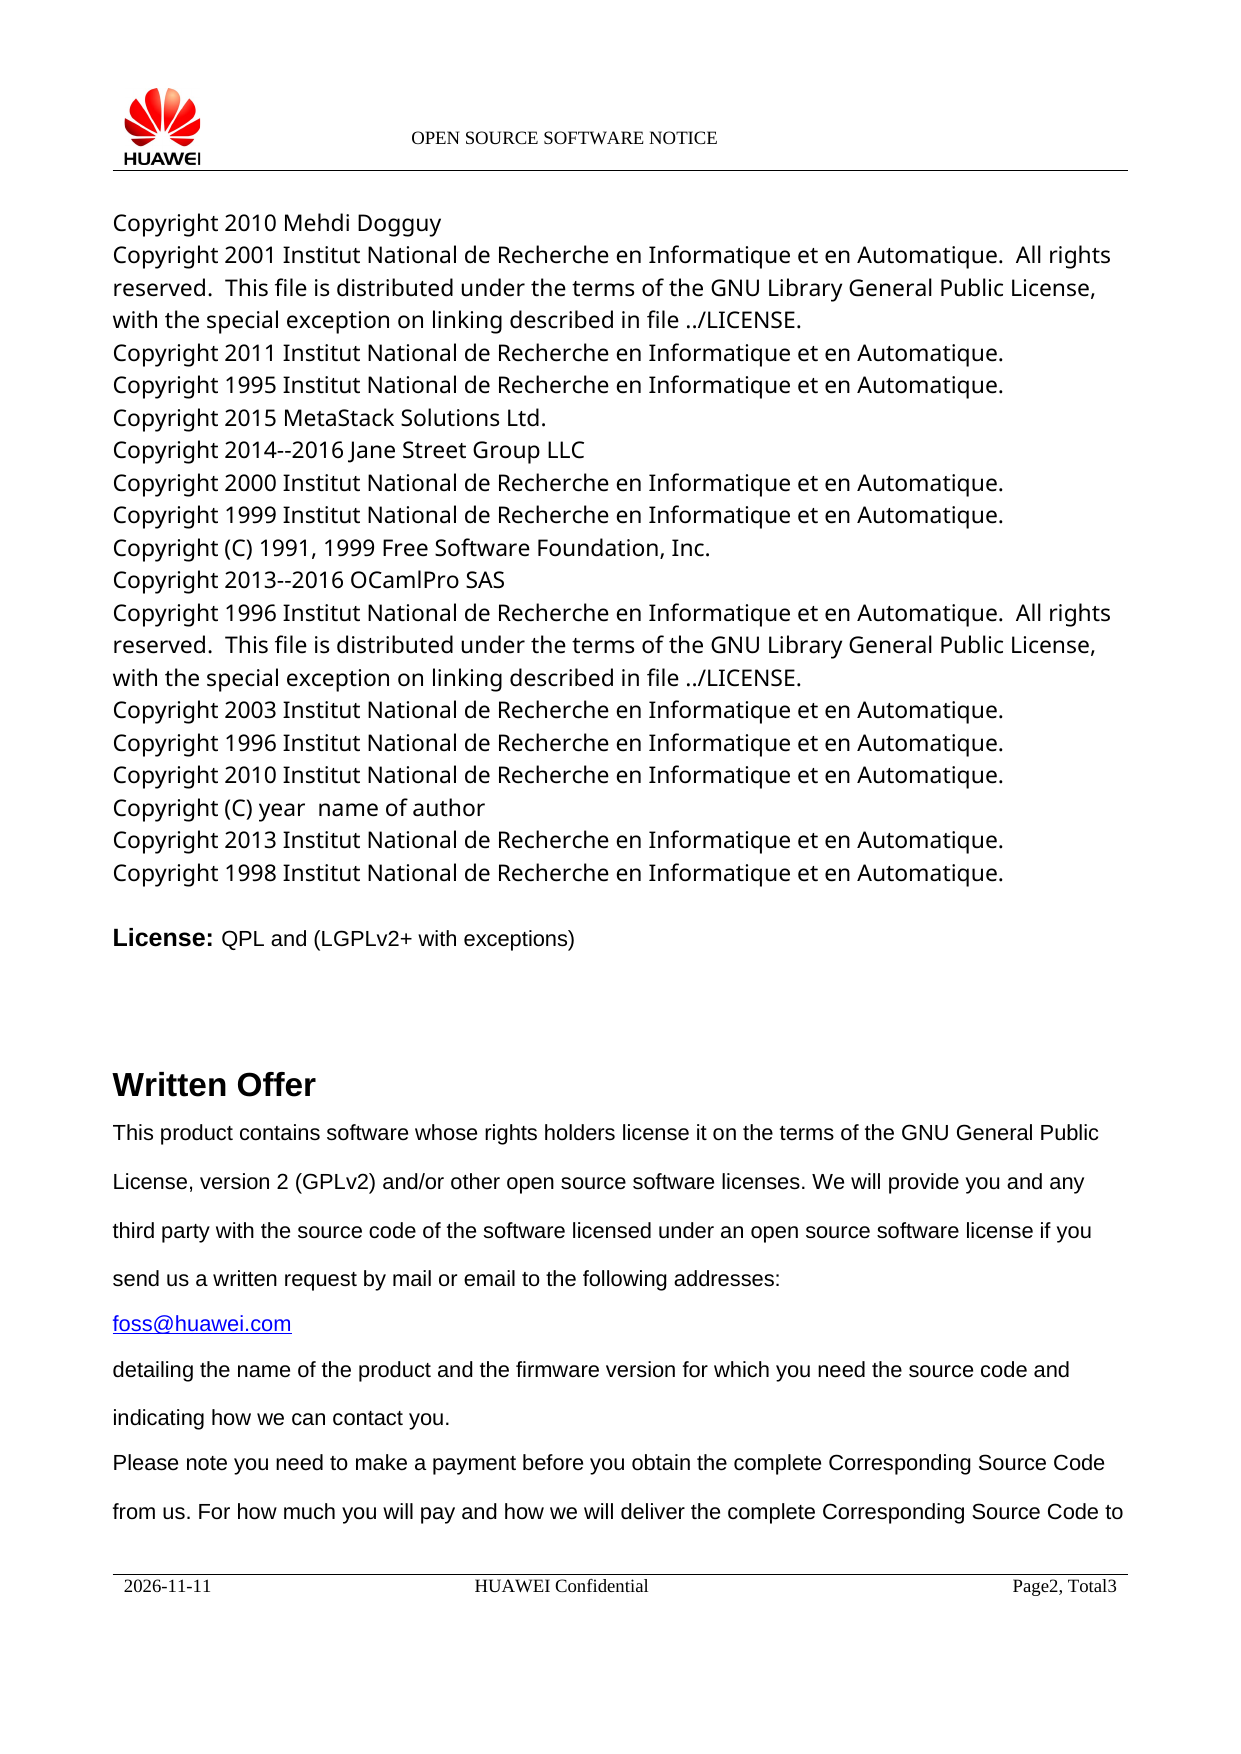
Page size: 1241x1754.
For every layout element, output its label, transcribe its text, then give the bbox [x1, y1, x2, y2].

text detailing the name of the product and the firmware version for which you need the source code and indicating how we can contact you. [112, 1353, 1128, 1434]
picture [124, 88, 201, 165]
text This product contains software whose rights holders license it on the terms of the GNU General Public License, version 2 (GPLv2) and/or other open source software licenses. We will provide you and any third party with the source code of the software licensed under an open source software license if you send us a written request by mail or email to the following addresses: [112, 1116, 1128, 1295]
text foss@huawei.com [112, 1308, 1128, 1340]
text License: QPL and (LGPLv2+ with exceptions) [112, 921, 1128, 954]
text Written Offer [112, 1051, 1128, 1116]
